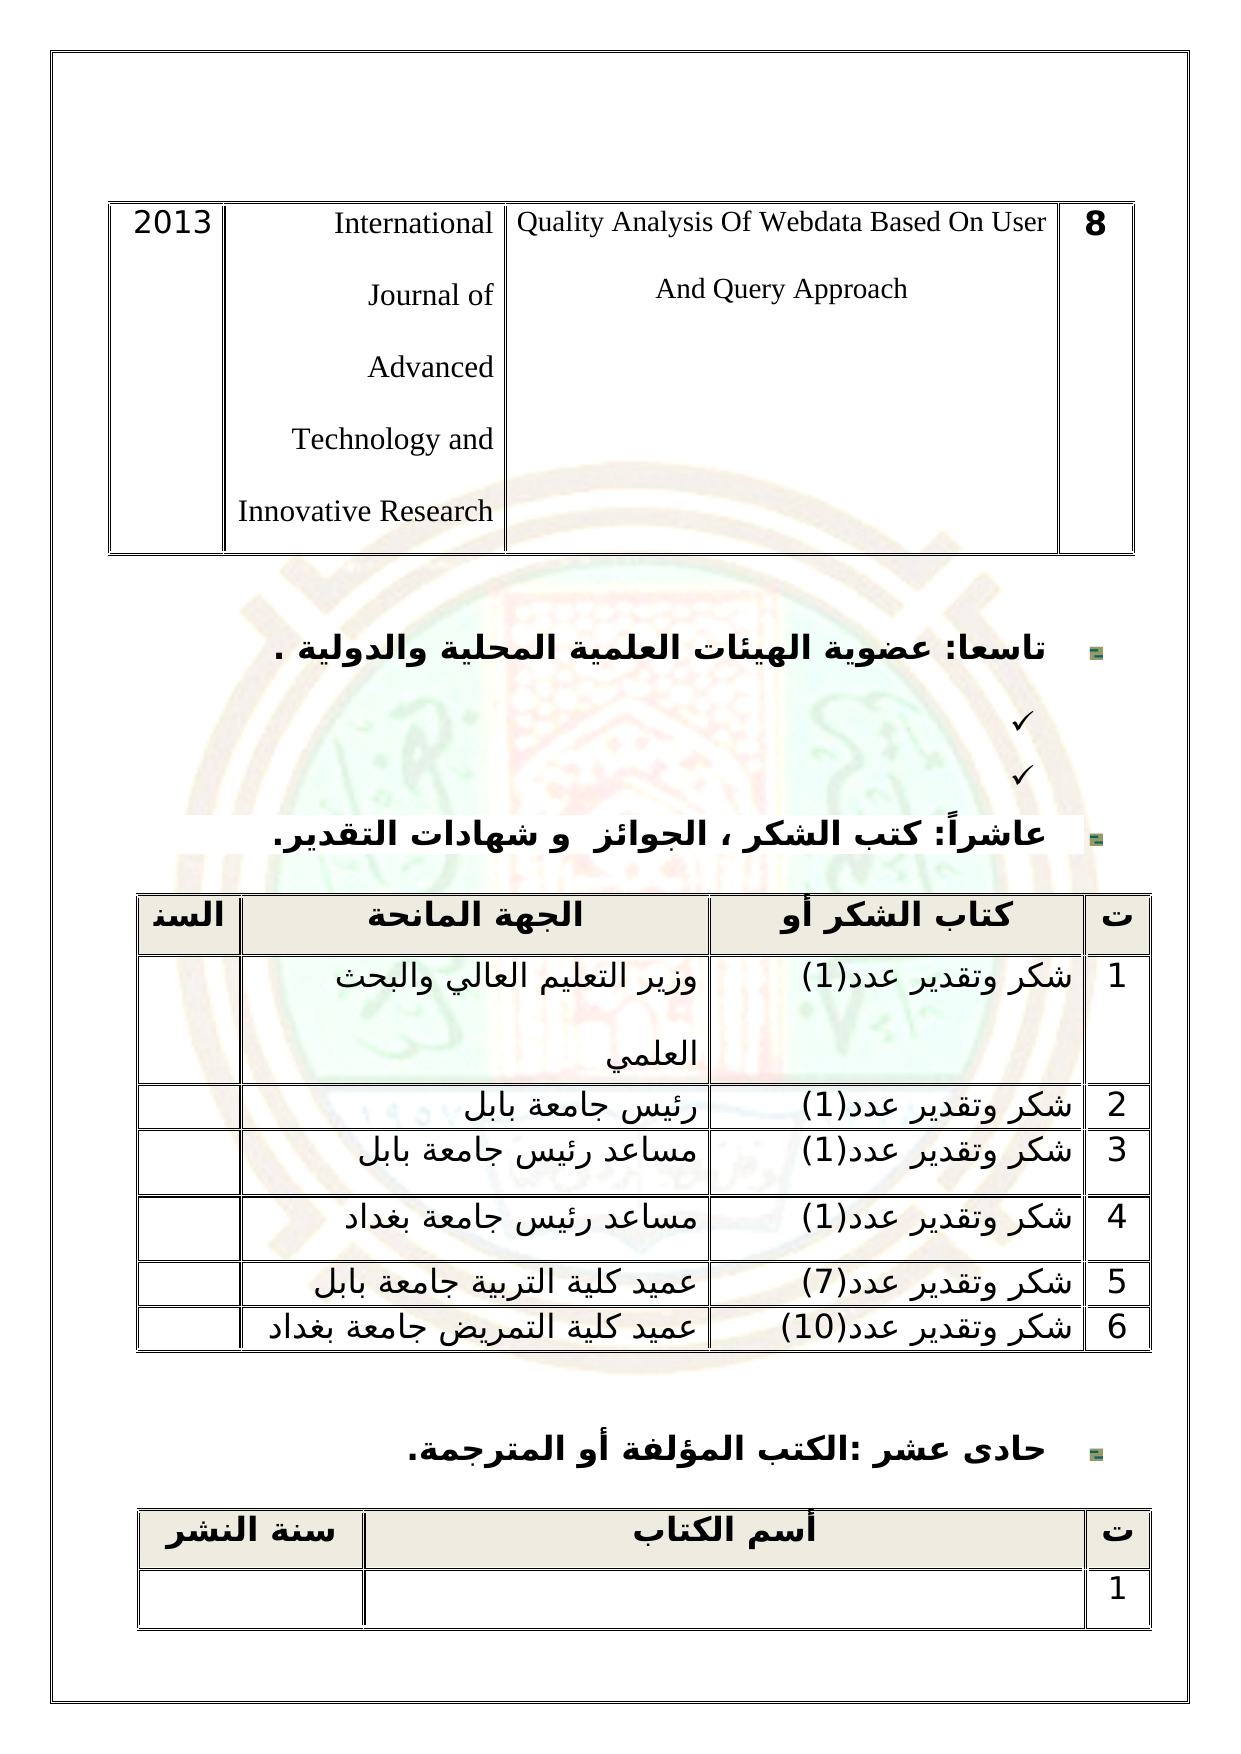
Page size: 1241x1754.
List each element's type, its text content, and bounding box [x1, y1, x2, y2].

table_header الجهة المانحة [241, 896, 709, 954]
table_cell 5 [1085, 1260, 1150, 1305]
table_header سنة النشر [139, 1509, 364, 1567]
table_cell International Journal of Advanced Technology and Innovative Research [224, 204, 505, 553]
list حادى عشر :الكتب المؤلفة أو المترجمة. [150, 1430, 1084, 1468]
table_cell 1 [1087, 1568, 1150, 1627]
table_cell 1 [1086, 954, 1149, 1082]
list عاشراً: كتب الشكر ، الجوائز و شهادات التقدير. [150, 815, 1084, 854]
picture [1085, 829, 1103, 846]
table_cell رئيس جامعة بابل [243, 1086, 708, 1127]
picture [1085, 1444, 1103, 1461]
picture [1085, 642, 1103, 660]
table_cell [139, 957, 239, 1082]
table_cell شكر وتقدير عدد(1) [711, 1128, 1083, 1194]
table_cell وزير التعليم العالي والبحث العلمي [243, 957, 708, 1082]
table_cell شكر وتقدير عدد(1) [711, 954, 1083, 1082]
table_cell 3 [1086, 1128, 1149, 1194]
table_cell [139, 1131, 239, 1194]
table_cell 2 [1086, 1083, 1149, 1127]
table_header أسم الكتاب [364, 1511, 1084, 1567]
table_cell 4 [1085, 1194, 1150, 1260]
table_cell [364, 1568, 1084, 1627]
table_header ت [1087, 1511, 1150, 1567]
table_cell [138, 1308, 241, 1350]
table_header ت [1086, 896, 1150, 954]
table_cell شكر وتقدير عدد(7) [710, 1260, 1085, 1305]
table_cell 8 [1060, 204, 1133, 553]
table_cell 2013 [110, 202, 224, 553]
table_header كتاب الشكر أو الجائزة أو شهادة التقدير [710, 896, 1083, 954]
table_cell شكر وتقدير عدد(10) [710, 1305, 1085, 1350]
table_cell شكر وتقدير عدد(1) [710, 1194, 1085, 1260]
table_cell Quality Analysis Of Webdata Based On User And Query Approach [505, 204, 1057, 553]
table_cell [139, 1568, 364, 1627]
table_cell 6 [1085, 1305, 1150, 1350]
table_cell [139, 1086, 239, 1127]
table_cell عميد كلية التربية جامعة بابل [243, 1263, 708, 1305]
list تاسعا: عضوية الهيئات العلمية المحلية والدولية . [150, 628, 1084, 667]
table_cell [139, 1198, 239, 1260]
table_cell [139, 1263, 239, 1305]
table_header السنة [138, 896, 241, 954]
table_cell مساعد رئيس جامعة بغداد للشؤون العلمية [243, 1198, 708, 1260]
table_cell مساعد رئيس جامعة بابل للشؤون العلمية [243, 1131, 708, 1194]
table_cell شكر وتقدير عدد(1) [711, 1083, 1083, 1127]
table_cell عميد كلية التمريض جامعة بغداد [241, 1308, 709, 1350]
